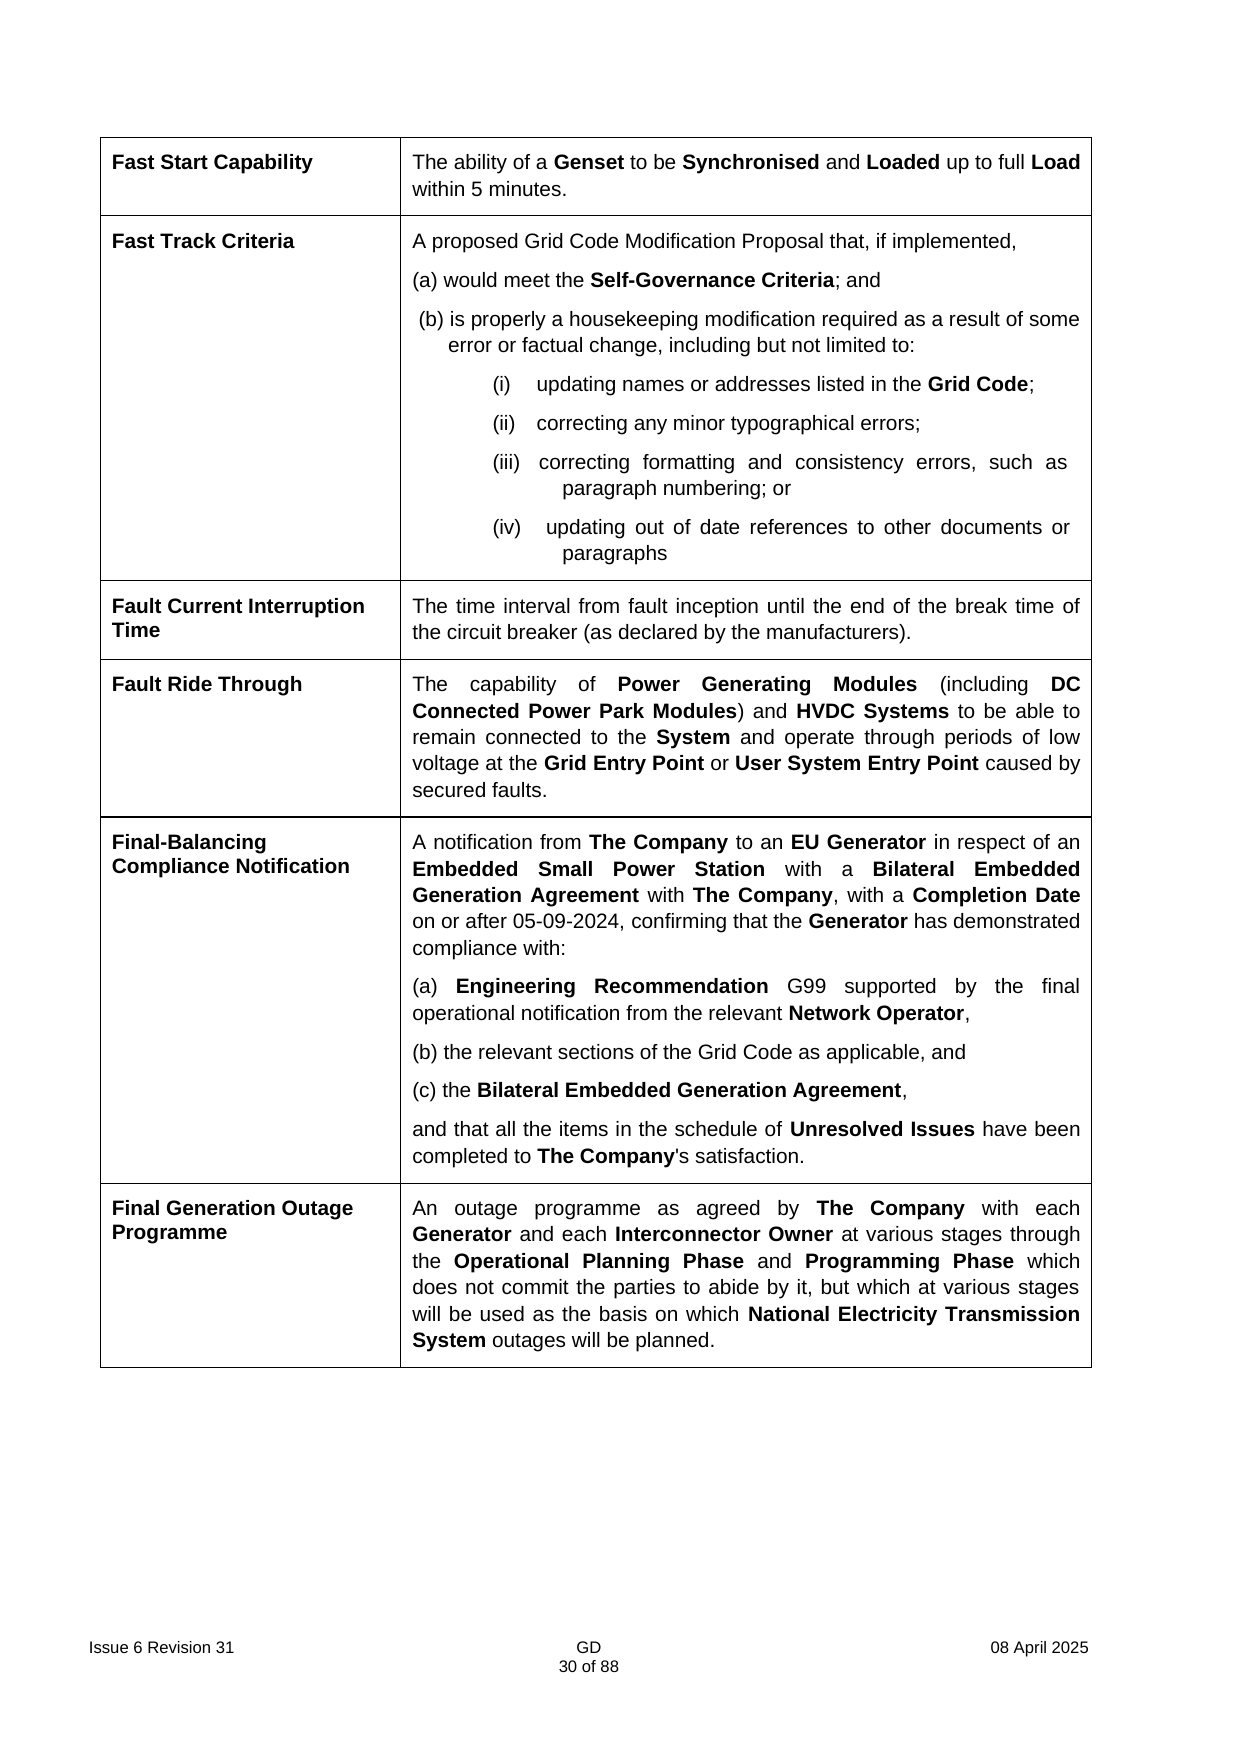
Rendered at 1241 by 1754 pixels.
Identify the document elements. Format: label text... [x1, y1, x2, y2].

table_cell Final Generation Outage Programme [101, 1184, 400, 1367]
table_cell The time interval from fault inception until the end of the break time of the circuit breaker (as declared by the manufacturers). [401, 581, 1091, 659]
table_cell Fault Current Interruption Time [101, 581, 400, 659]
table_cell Fast Start Capability [101, 138, 400, 215]
table_cell The capability of Power Generating Modules (including DC Connected Power Park Modules) and HVDC Systems to be able to remain connected to the System and operate through periods of low voltage at the Grid Entry Point or User System Entry Point caused by secured faults. [401, 660, 1091, 816]
table_cell Final-Balancing Compliance Notification [101, 818, 400, 1182]
table_cell The ability of a Genset to be Synchronised and Loaded up to full Load within 5 minutes. [401, 138, 1091, 215]
table_cell A proposed Grid Code Modification Proposal that, if implemented, (a) would meet the Self-Governance Criteria; and (b) is properly a housekeeping modification required as a result of some error or factual change, including but not limited to: (i) updating names or addresses listed in the Grid Code; (ii) correcting any minor typographical errors; (iii) correcting formatting and consistency errors, such as paragraph numbering; or (iv) updating out of date references to other documents or paragraphs [401, 216, 1091, 580]
table_cell Fault Ride Through [101, 660, 400, 816]
table_cell Fast Track Criteria [101, 216, 400, 580]
table_cell A notification from The Company to an EU Generator in respect of an Embedded Small Power Station with a Bilateral Embedded Generation Agreement with The Company, with a Completion Date on or after 05-09-2024, confirming that the Generator has demonstrated compliance with: (a) Engineering Recommendation G99 supported by the final operational notification from the relevant Network Operator, (b) the relevant sections of the Grid Code as applicable, and (c) the Bilateral Embedded Generation Agreement, and that all the items in the schedule of Unresolved Issues have been completed to The Company's satisfaction. [401, 818, 1091, 1182]
table_cell An outage programme as agreed by The Company with each Generator and each Interconnector Owner at various stages through the Operational Planning Phase and Programming Phase which does not commit the parties to abide by it, but which at various stages will be used as the basis on which National Electricity Transmission System outages will be planned. [401, 1184, 1091, 1367]
